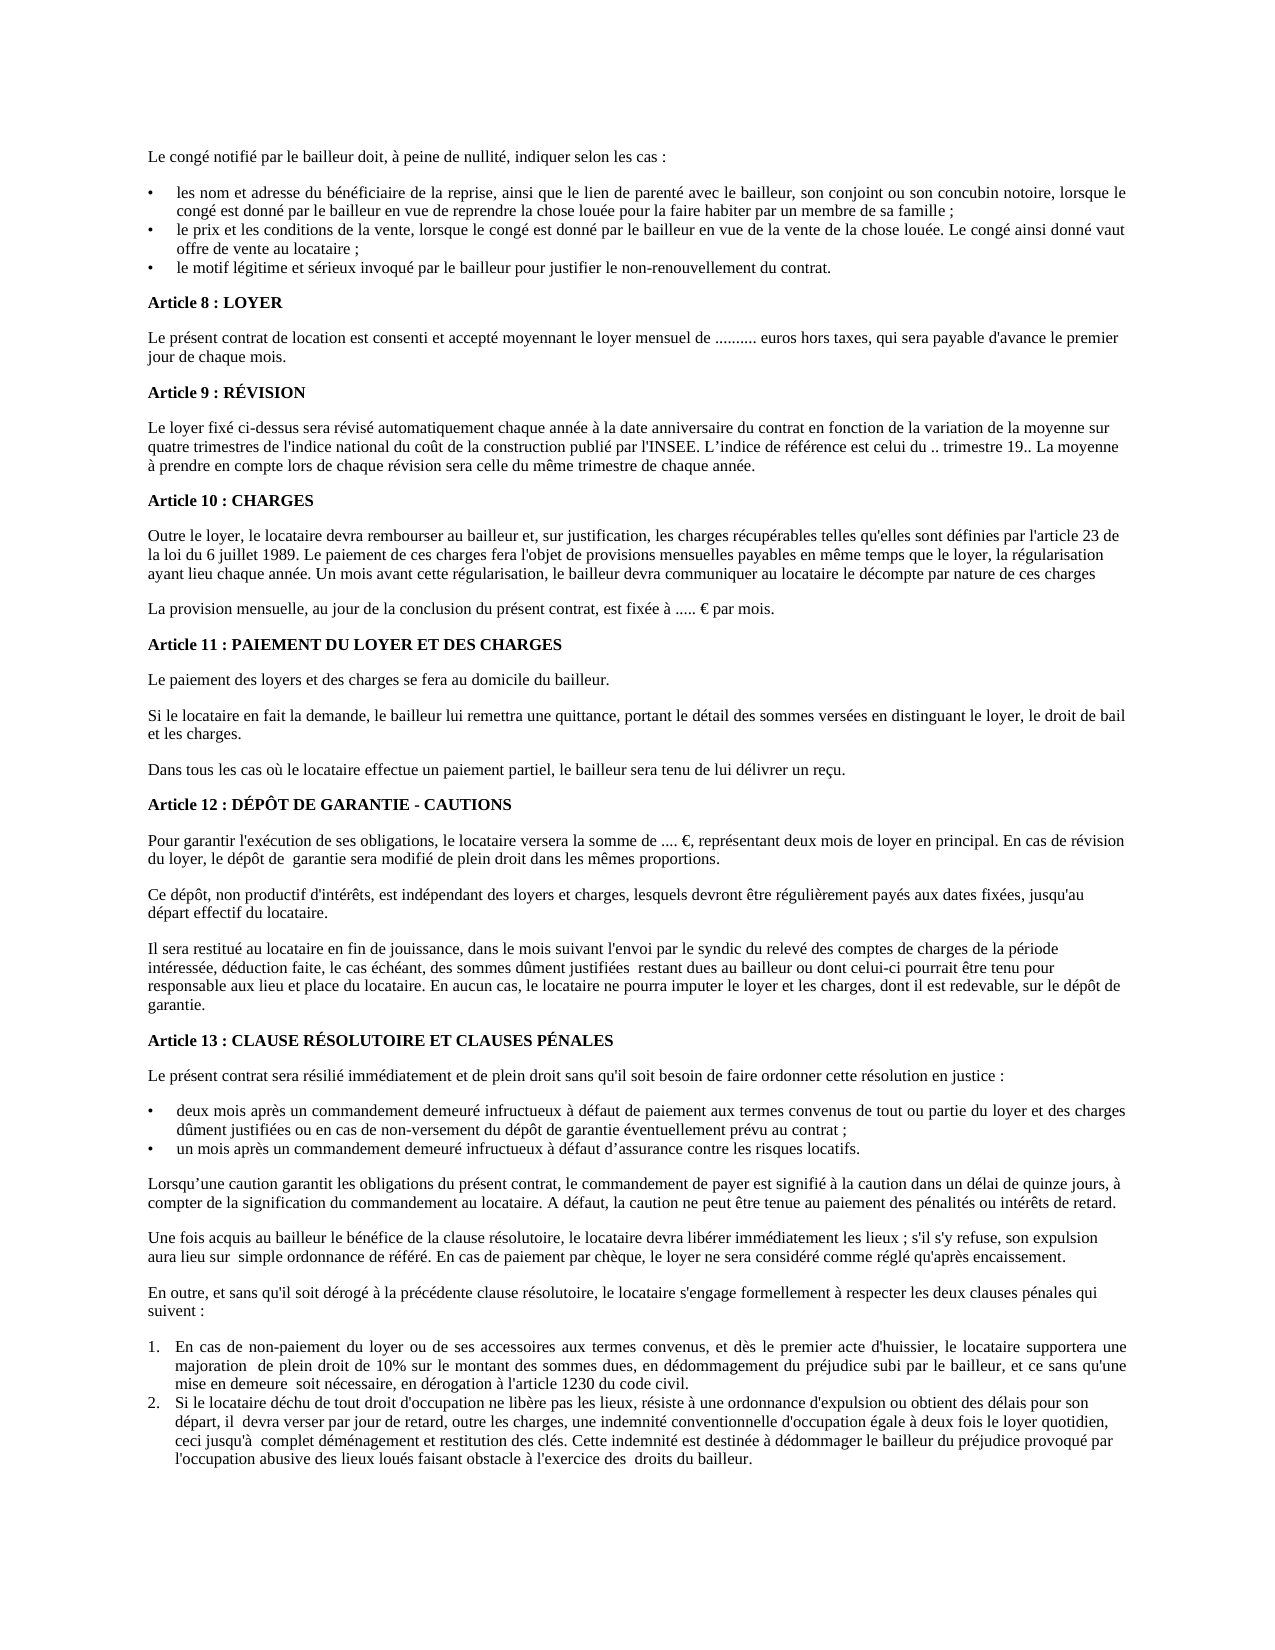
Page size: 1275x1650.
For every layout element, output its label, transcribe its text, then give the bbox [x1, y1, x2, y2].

text Article 8 : LOYER [148, 293, 1127, 312]
text Si le locataire en fait la demande, le bailleur lui remettra une quittance, portant le détail des sommes versées en distinguant le loyer, le droit de bail et les charges. [148, 706, 1127, 743]
text Article 9 : RÉVISION [148, 383, 1127, 402]
text • les nom et adresse du bénéficiaire de la reprise, ainsi que le lien de parenté avec le bailleur, son conjoint ou son concubin notoire, lorsque le congé est donné par le bailleur en vue de reprendre la chose louée pour la faire habiter par un membre de sa famille ; [147, 183, 1127, 221]
text Ce dépôt, non productif d'intérêts, est indépendant des loyers et charges, lesquels devront être régulièrement payés aux dates fixées, jusqu'au départ effectif du locataire. [148, 885, 1127, 923]
text Outre le loyer, le locataire devra rembourser au bailleur et, sur justification, les charges récupérables telles qu'elles sont définies par l'article 23 de la loi du 6 juillet 1989. Le paiement de ces charges fera l'objet de provisions mensuelles payables en même temps que le loyer, la régularisation ayant lieu chaque année. Un mois avant cette régularisation, le bailleur devra communiquer au locataire le décompte par nature de ces charges [148, 527, 1127, 583]
text Le présent contrat sera résilié immédiatement et de plein droit sans qu'il soit besoin de faire ordonner cette résolution en justice : [148, 1066, 1127, 1085]
text En outre, et sans qu'il soit dérogé à la précédente clause résolutoire, le locataire s'engage formellement à respecter les deux clauses pénales qui suivent : [148, 1283, 1127, 1321]
text Une fois acquis au bailleur le bénéfice de la clause résolutoire, le locataire devra libérer immédiatement les lieux ; s'il s'y refuse, son expulsion aura lieu sur simple ordonnance de référé. En cas de paiement par chèque, le loyer ne sera considéré comme réglé qu'après encaissement. [148, 1229, 1127, 1266]
text • le prix et les conditions de la vente, lorsque le congé est donné par le bailleur en vue de la vente de la chose louée. Le congé ainsi donné vaut offre de vente au locataire ; [147, 221, 1127, 258]
text • un mois après un commandement demeuré infructueux à défaut d’assurance contre les risques locatifs. [147, 1139, 1127, 1158]
text • le motif légitime et sérieux invoqué par le bailleur pour justifier le non-renouvellement du contrat. [147, 258, 1127, 277]
text Dans tous les cas où le locataire effectue un paiement partiel, le bailleur sera tenu de lui délivrer un reçu. [148, 760, 1127, 779]
text 1. En cas de non-paiement du loyer ou de ses accessoires aux termes convenus, et dès le premier acte d'huissier, le locataire supportera une majoration de plein droit de 10% sur le montant des sommes dues, en dédommagement du préjudice subi par le bailleur, et ce sans qu'une mise en demeure soit nécessaire, en dérogation à l'article 1230 du code civil. [147, 1337, 1127, 1393]
text La provision mensuelle, au jour de la conclusion du présent contrat, est fixée à ..... € par mois. [148, 600, 1127, 618]
text • deux mois après un commandement demeuré infructueux à défaut de paiement aux termes convenus de tout ou partie du loyer et des charges dûment justifiées ou en cas de non-versement du dépôt de garantie éventuellement prévu au contrat ; [147, 1102, 1127, 1139]
text 2. Si le locataire déchu de tout droit d'occupation ne libère pas les lieux, résiste à une ordonnance d'expulsion ou obtient des délais pour son départ, il devra verser par jour de retard, outre les charges, une indemnité conventionnelle d'occupation égale à deux fois le loyer quotidien, ceci jusqu'à complet déménagement et restitution des clés. Cette indemnité est destinée à dédommager le bailleur du préjudice provoqué par l'occupation abusive des lieux loués faisant obstacle à l'exercice des droits du bailleur. [147, 1393, 1127, 1468]
text Le paiement des loyers et des charges se fera au domicile du bailleur. [148, 671, 1127, 689]
text Article 12 : DÉPÔT DE GARANTIE - CAUTIONS [148, 796, 1127, 814]
text Le présent contrat de location est consenti et accepté moyennant le loyer mensuel de .......... euros hors taxes, qui sera payable d'avance le premier jour de chaque mois. [148, 329, 1127, 366]
text Pour garantir l'exécution de ses obligations, le locataire versera la somme de .... €, représentant deux mois de loyer en principal. En cas de révision du loyer, le dépôt de garantie sera modifié de plein droit dans les mêmes proportions. [148, 831, 1127, 868]
text Article 10 : CHARGES [148, 491, 1127, 510]
text Il sera restitué au locataire en fin de jouissance, dans le mois suivant l'envoi par le syndic du relevé des comptes de charges de la période intéressée, déduction faite, le cas échéant, des sommes dûment justifiées restant dues au bailleur ou dont celui-ci pourrait être tenu pour responsable aux lieu et place du locataire. En aucun cas, le locataire ne pourra imputer le loyer et les charges, dont il est redevable, sur le dépôt de garantie. [148, 939, 1127, 1014]
text Le congé notifié par le bailleur doit, à peine de nullité, indiquer selon les cas : [148, 148, 1127, 166]
text Le loyer fixé ci-dessus sera révisé automatiquement chaque année à la date anniversaire du contrat en fonction de la variation de la moyenne sur quatre trimestres de l'indice national du coût de la construction publié par l'INSEE. L’indice de référence est celui du .. trimestre 19.. La moyenne à prendre en compte lors de chaque révision sera celle du même trimestre de chaque année. [148, 418, 1127, 475]
text Lorsqu’une caution garantit les obligations du présent contrat, le commandement de payer est signifié à la caution dans un délai de quinze jours, à compter de la signification du commandement au locataire. A défaut, la caution ne peut être tenue au paiement des pénalités ou intérêts de retard. [148, 1175, 1127, 1212]
text Article 13 : CLAUSE RÉSOLUTOIRE ET CLAUSES PÉNALES [148, 1031, 1127, 1050]
text Article 11 : PAIEMENT DU LOYER ET DES CHARGES [148, 635, 1127, 654]
